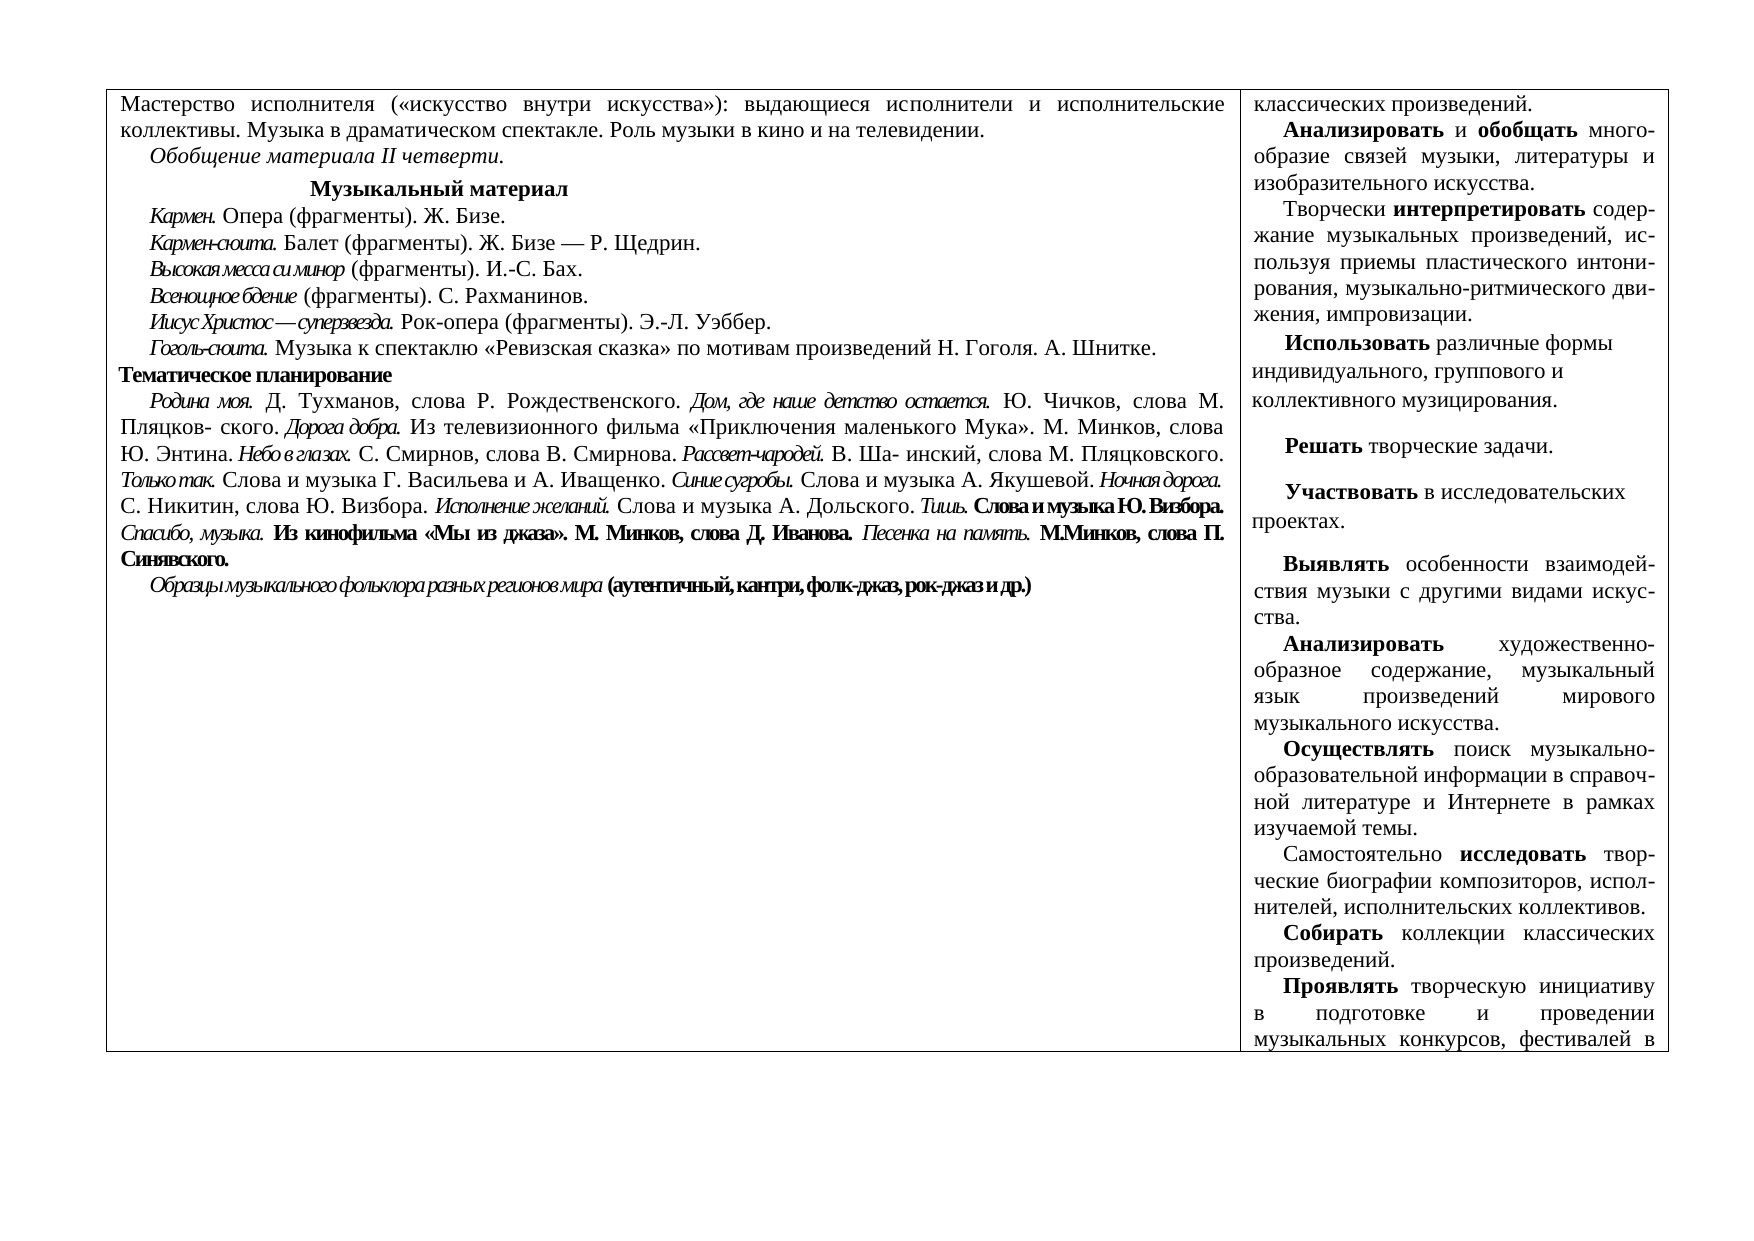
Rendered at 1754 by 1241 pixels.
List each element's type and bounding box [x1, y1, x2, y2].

table_cell [1241, 90, 1668, 1051]
table_cell [107, 90, 1240, 1051]
